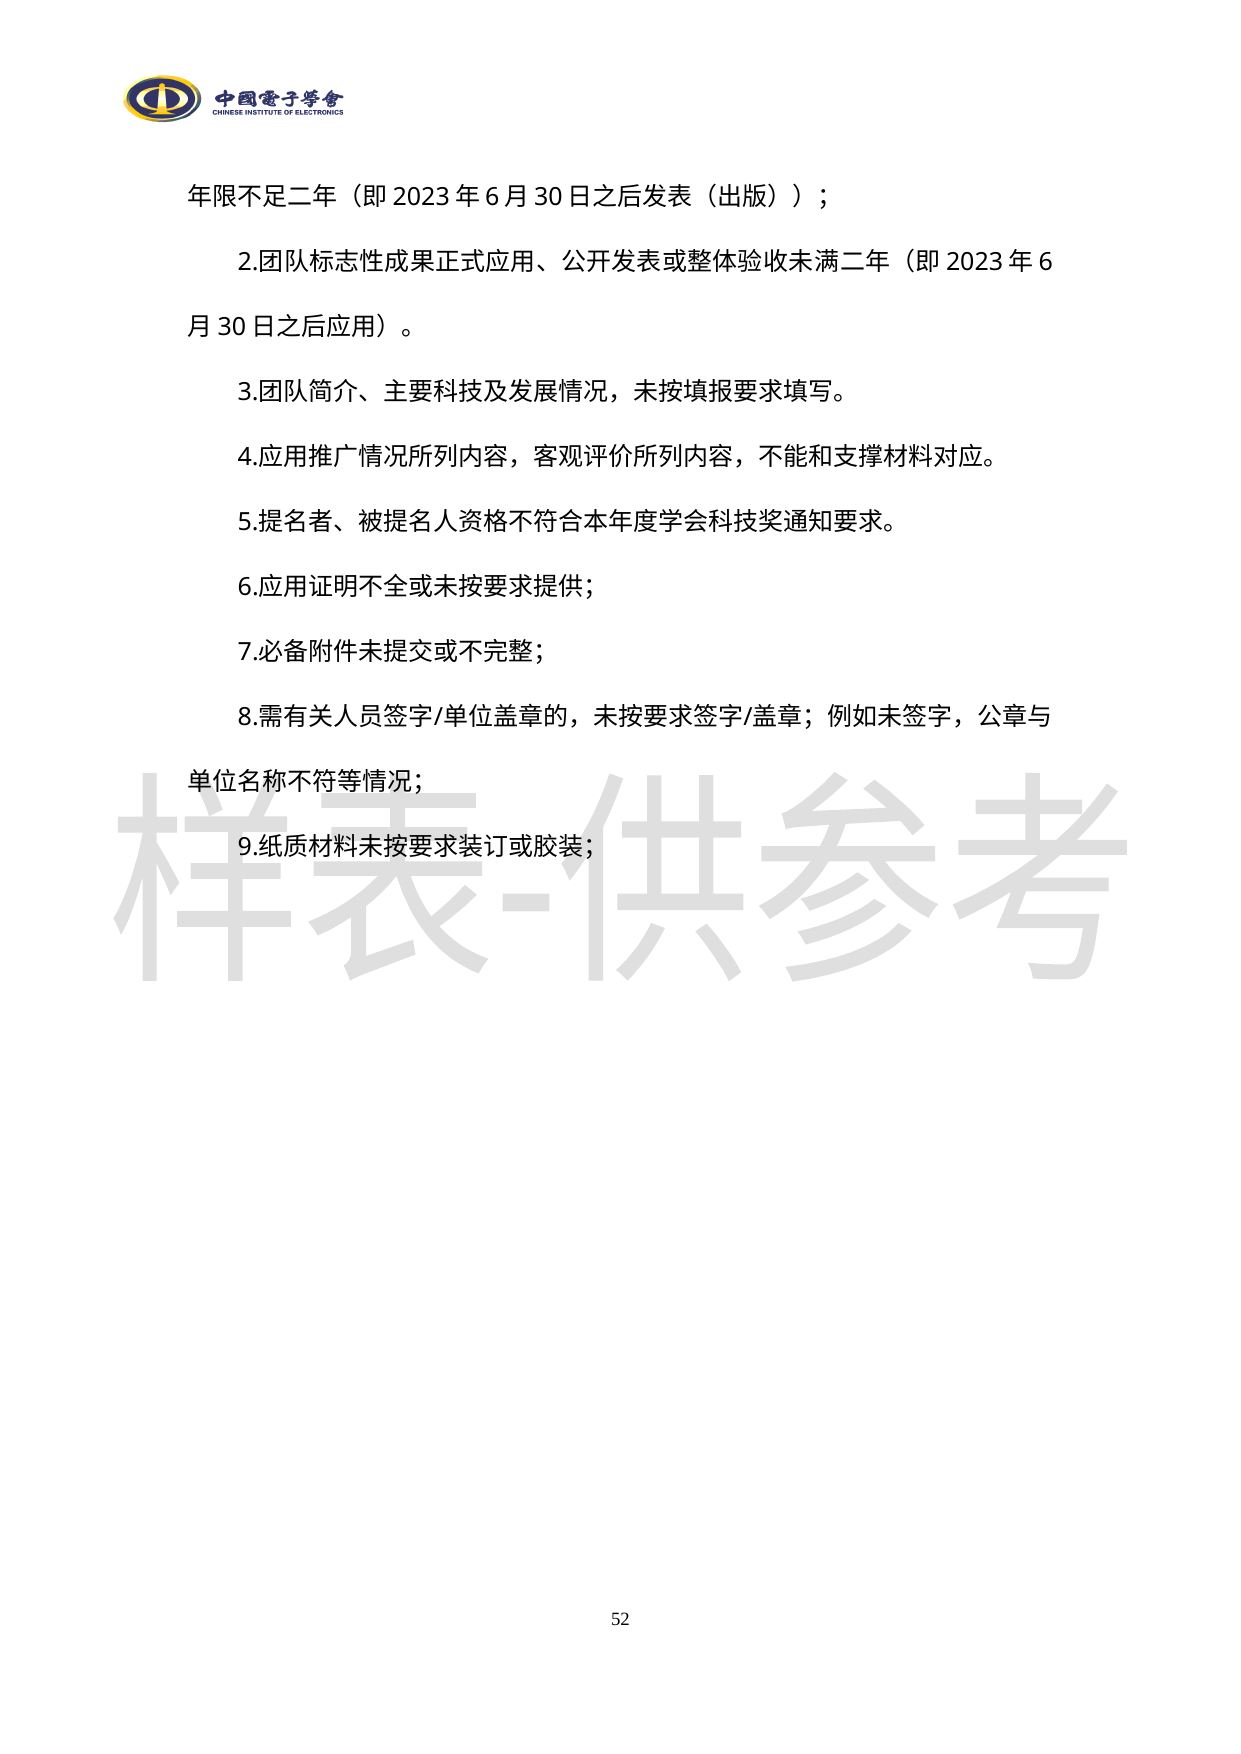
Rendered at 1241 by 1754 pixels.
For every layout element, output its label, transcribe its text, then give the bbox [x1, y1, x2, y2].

text 6.应用证明不全或未按要求提供； [187, 552, 1053, 617]
text 5.提名者、被提名人资格不符合本年度学会科技奖通知要求。 [187, 487, 1053, 552]
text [187, 162, 1053, 227]
text 9.纸质材料未按要求装订或胶装； [187, 812, 1053, 877]
text 3.团队简介、主要科技及发展情况，未按填报要求填写。 [187, 357, 1053, 422]
text 8.需有关人员签字/单位盖章的，未按要求签字/盖章；例如未签字，公章与单位名称不符等情况； [187, 682, 1053, 812]
text 4.应用推广情况所列内容，客观评价所列内容，不能和支撑材料对应。 [187, 422, 1053, 487]
text 2.团队标志性成果正式应用、公开发表或整体验收未满二年（即2023年6月30日之后应用）。 [187, 227, 1053, 357]
text 7.必备附件未提交或不完整； [187, 617, 1053, 682]
picture [123, 56, 344, 139]
